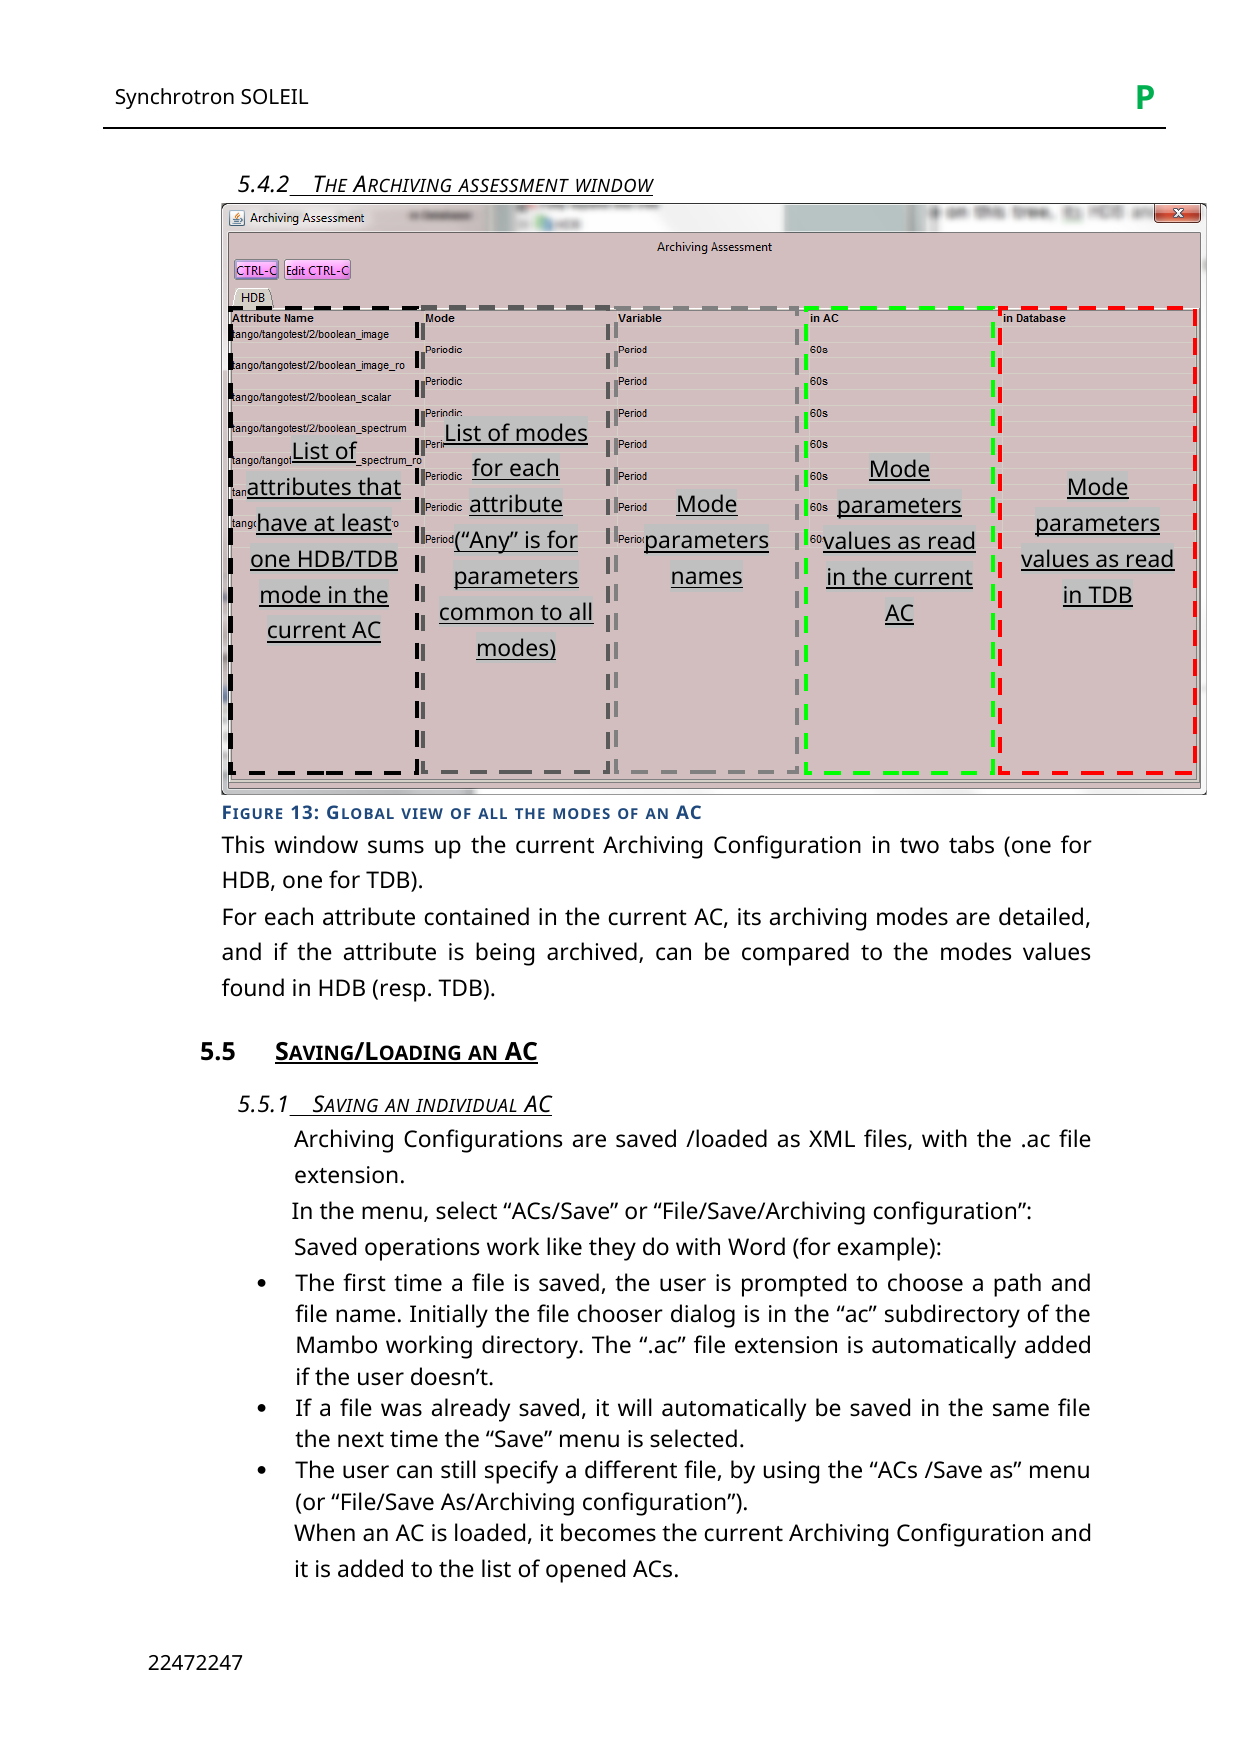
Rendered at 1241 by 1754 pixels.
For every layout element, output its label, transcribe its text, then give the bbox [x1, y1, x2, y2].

text Saved operations work like they do with Word (for example): [294, 1231, 1093, 1262]
subtitle The Archiving assessment window [237, 168, 1093, 200]
text Archiving Configurations are saved /loaded as XML files, with the .ac file extension. [294, 1123, 1093, 1190]
subtitle Saving/Loading an AC [200, 1033, 1093, 1067]
text In the menu, select “ACs/Save” or “File/Save/Archiving configuration”: [291, 1195, 1093, 1226]
text When an AC is loaded, it becomes the current Archiving Configuration and it is added to the list of opened ACs. [294, 1517, 1093, 1584]
list If a file was already saved, it will automatically be saved in the same file the next time the “Save” menu is selected. [258, 1392, 1093, 1454]
text For each attribute contained in the current AC, its archiving modes are detailed, and if the attribute is being archived, can be compared to the modes values found in HDB (resp. TDB). [221, 900, 1093, 1003]
list The first time a file is saved, the user is prompted to choose a path and file name. Initially the file chooser dialog is in the “ac” subdirectory of the Mambo working directory. The “.ac” file extension is automatically added if the user doesn’t. [258, 1267, 1093, 1392]
picture [221, 203, 1207, 795]
subtitle Saving an individual AC [237, 1088, 1093, 1119]
text This window sums up the current Archiving Configuration in two tabs (one for HDB, one for TDB). [221, 828, 1093, 896]
list The user can still specify a different file, by using the “ACs /Save as” menu (or “File/Save As/Archiving configuration”). [258, 1454, 1093, 1517]
text Figure 13: Global view of all the modes of an AC [148, 799, 1093, 825]
